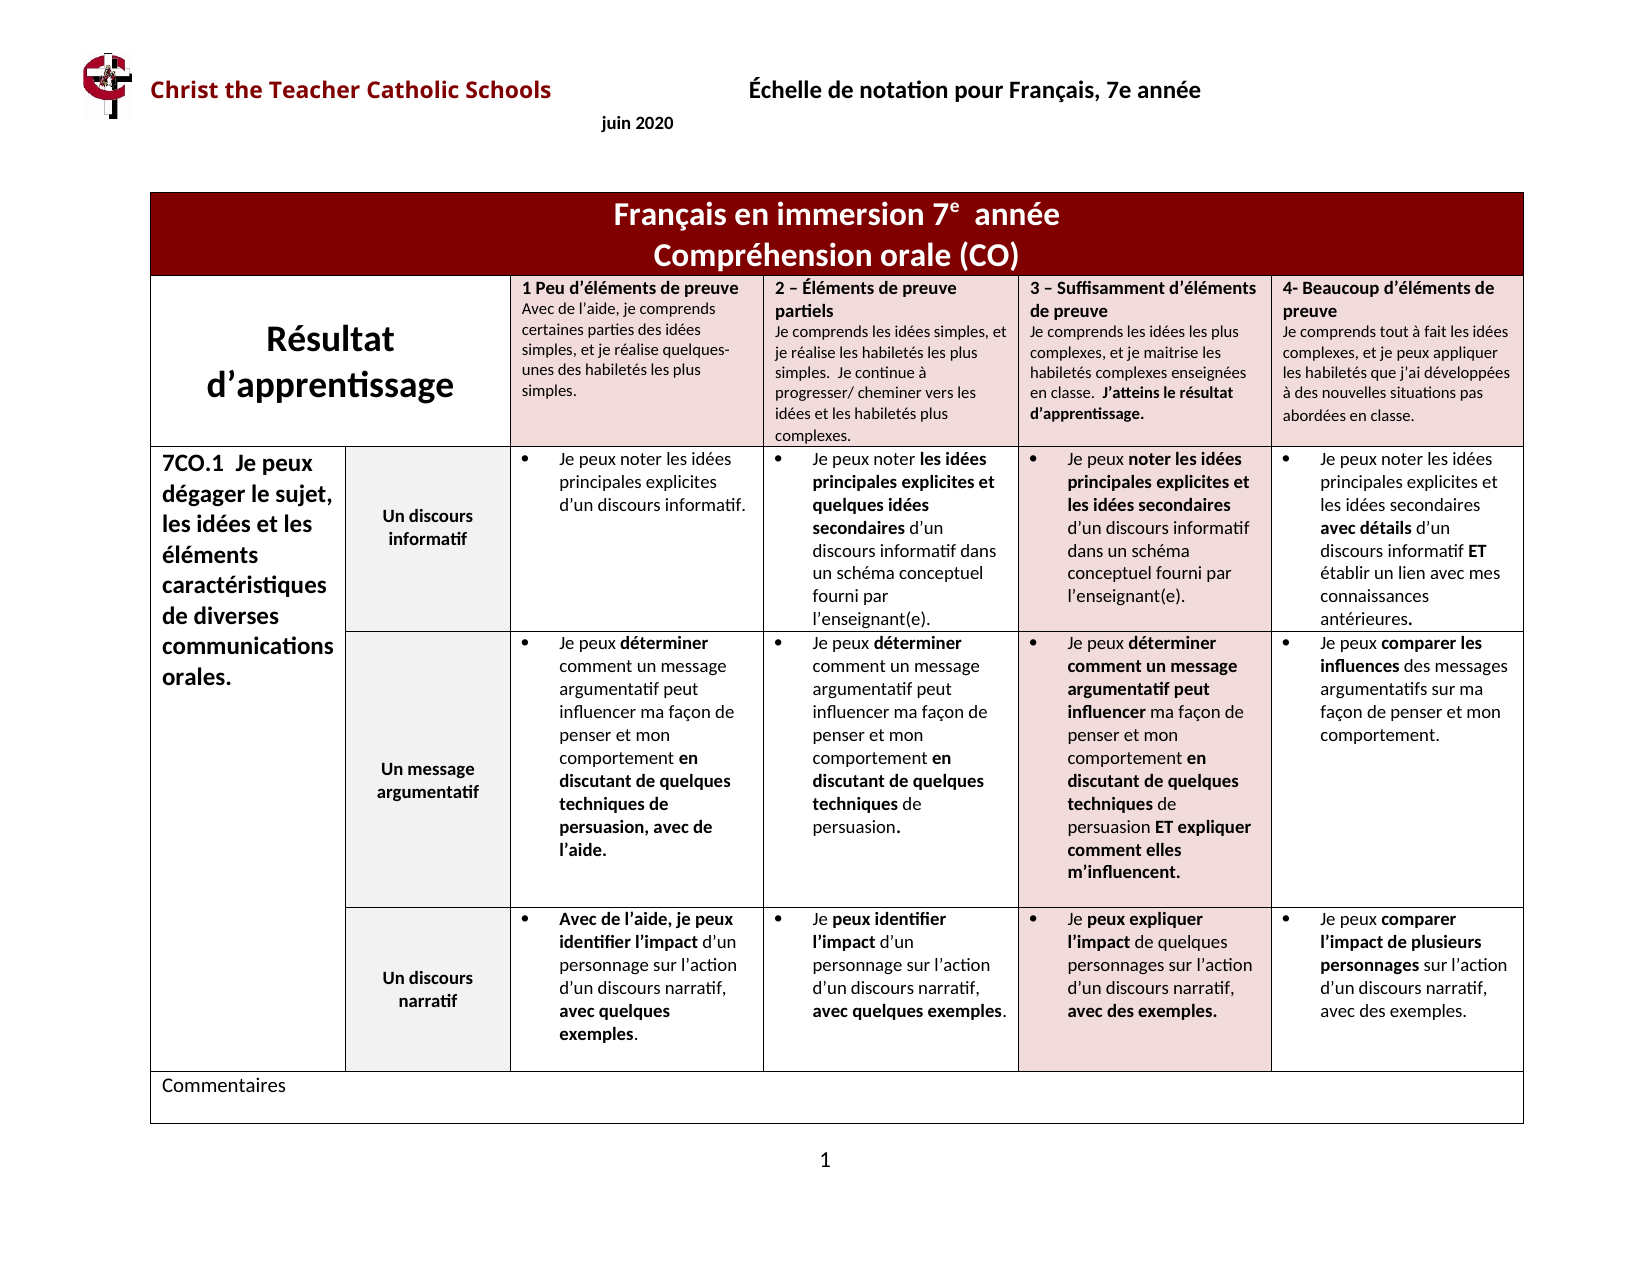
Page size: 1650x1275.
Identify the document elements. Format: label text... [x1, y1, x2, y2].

table_cell Je peux comparer les influences des messages argumentatifs sur ma façon de penser et mon comportement. [1272, 632, 1523, 907]
table_cell Je peux comparer l’impact de plusieurs personnages sur l’action d’un discours narratif, avec des exemples. [1272, 908, 1523, 1071]
table_cell 2 – Éléments de preuve partiels Je comprends les idées simples, et je réalise les habiletés les plus simples. Je continue à progresser/ cheminer vers les idées et les habiletés plus complexes. [764, 276, 1018, 446]
table_cell Un discours narratif [346, 908, 510, 1071]
table_cell Je peux expliquer l’impact de quelques personnages sur l’action d’un discours narratif, avec des exemples. [1019, 908, 1271, 1071]
picture [81, 53, 132, 117]
table_cell Je peux déterminer comment un message argumentatif peut influencer ma façon de penser et mon comportement en discutant de quelques techniques de persuasion, avec de l’aide. [511, 632, 763, 907]
table_cell 4- Beaucoup d’éléments de preuve Je comprends tout à fait les idées complexes, et je peux appliquer les habiletés que j’ai développées à des nouvelles situations pas abordées en classe. [1272, 276, 1523, 446]
table_header Français en immersion 7e année Compréhension orale (CO) [151, 193, 1523, 275]
table_cell Je peux noter les idées principales explicites et les idées secondaires d’un discours informatif dans un schéma conceptuel fourni par l’enseignant(e). [1019, 447, 1271, 631]
table_cell Je peux déterminer comment un message argumentatif peut influencer ma façon de penser et mon comportement en discutant de quelques techniques de persuasion ET expliquer comment elles m’influencent. [1019, 632, 1271, 907]
table_cell Un message argumentatif [346, 632, 510, 907]
table_cell Résultat d’apprentissage [151, 276, 510, 446]
table_cell 1 Peu d’éléments de preuve Avec de l’aide, je comprends certaines parties des idées simples, et je réalise quelques-unes des habiletés les plus simples. [511, 276, 763, 446]
table_cell 3 – Suffisamment d’éléments de preuve Je comprends les idées les plus complexes, et je maitrise les habiletés complexes enseignées en classe. J’atteins le résultat d’apprentissage. [1019, 276, 1271, 446]
table_cell Commentaires [151, 1072, 1523, 1123]
table_cell Je peux noter les idées principales explicites et quelques idées secondaires d’un discours informatif dans un schéma conceptuel fourni par l’enseignant(e). [764, 447, 1018, 631]
table_cell 7CO.1 Je peux dégager le sujet, les idées et les éléments caractéristiques de diverses communications orales. [151, 447, 345, 1071]
table_cell Avec de l’aide, je peux identifier l’impact d’un personnage sur l’action d’un discours narratif, avec quelques exemples. [511, 908, 763, 1071]
table_cell Un discours informatif [346, 447, 510, 631]
table_cell Je peux noter les idées principales explicites d’un discours informatif. [511, 447, 763, 631]
table_cell Je peux identifier l’impact d’un personnage sur l’action d’un discours narratif, avec quelques exemples. [764, 908, 1018, 1071]
table_cell Je peux déterminer comment un message argumentatif peut influencer ma façon de penser et mon comportement en discutant de quelques techniques de persuasion. [764, 632, 1018, 907]
table_cell Je peux noter les idées principales explicites et les idées secondaires avec détails d’un discours informatif ET établir un lien avec mes connaissances antérieures. [1272, 447, 1523, 631]
